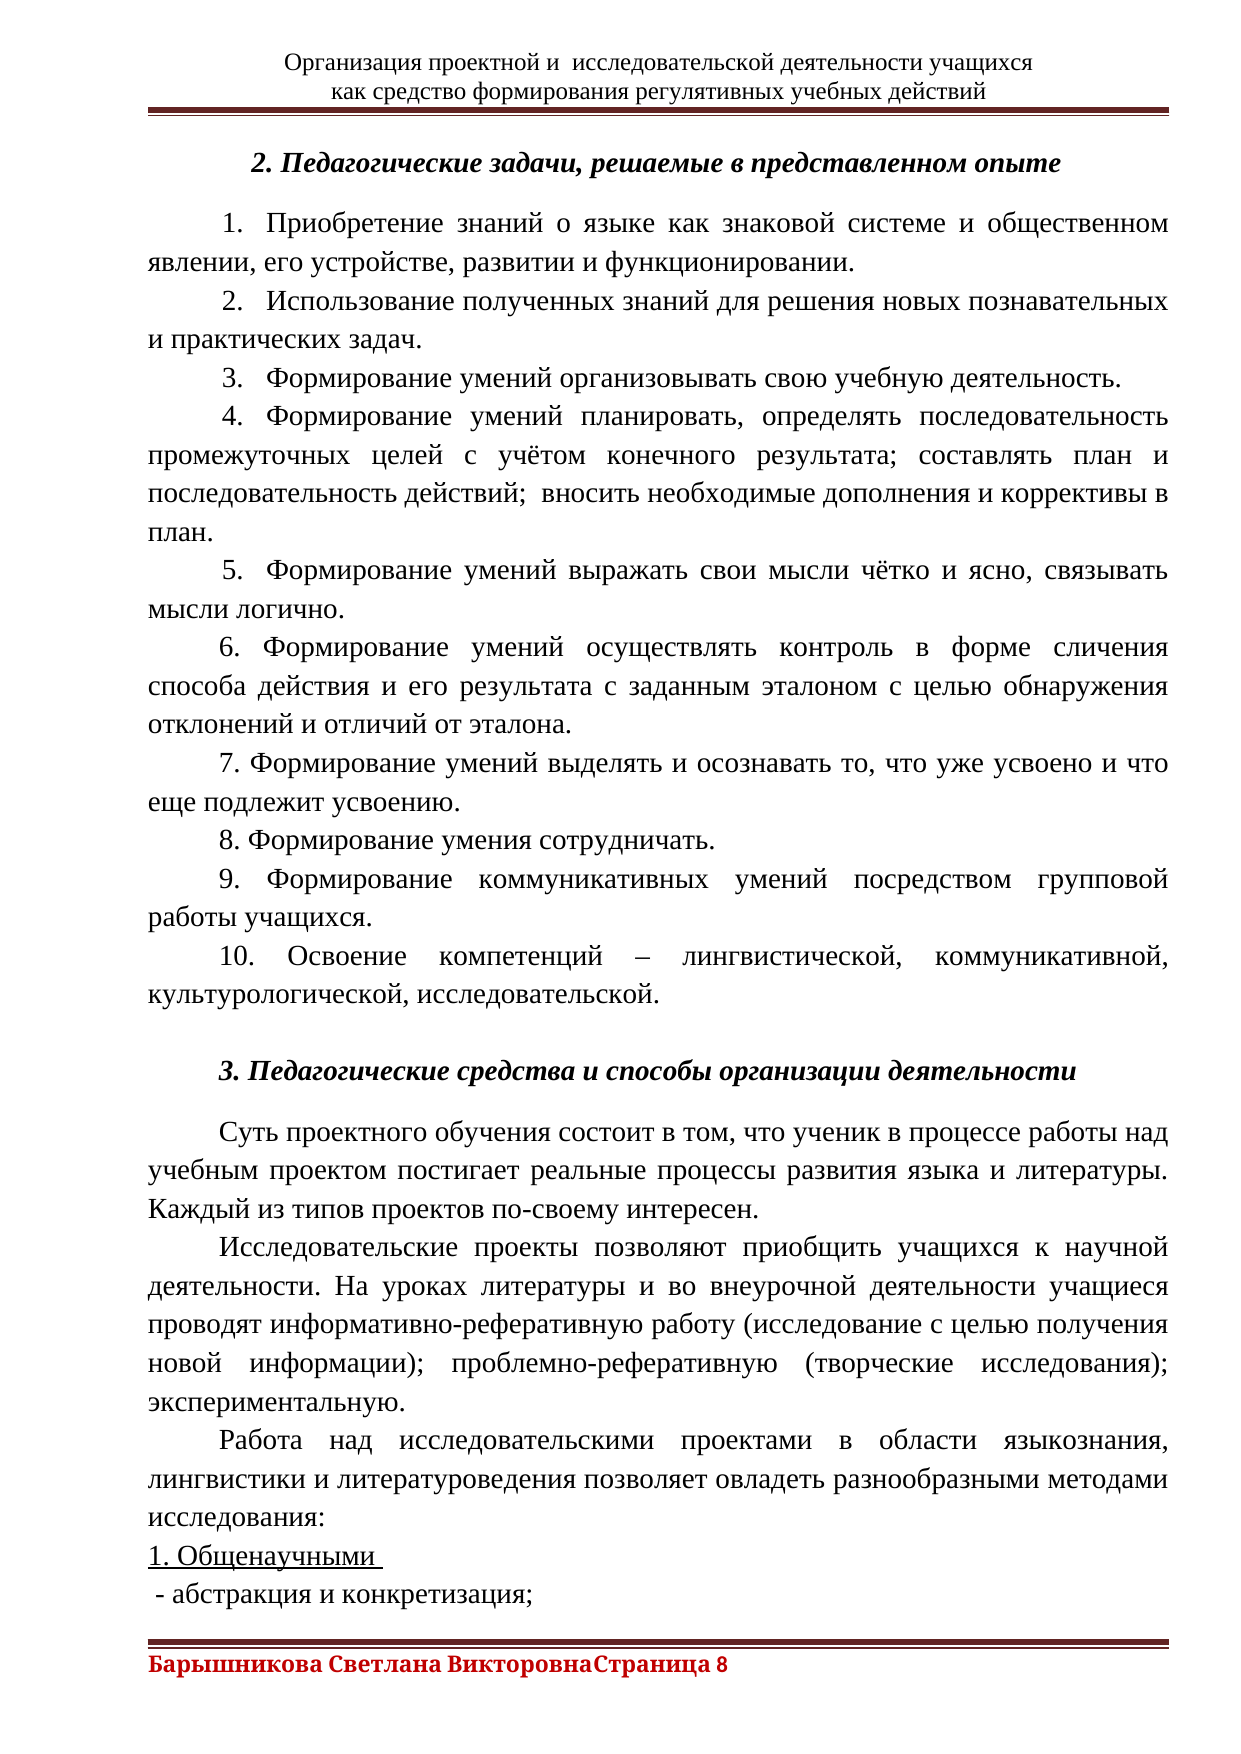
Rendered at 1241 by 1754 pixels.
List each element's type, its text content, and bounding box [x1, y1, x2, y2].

text Суть проектного обучения состоит в том, что ученик в процессе работы над учебным проектом постигает реальные процессы развития языка и литературы. Каждый из типов проектов по-своему интересен. [148, 1114, 1169, 1224]
text Исследовательские проекты позволяют приобщить учащихся к научной деятельности. На уроках литературы и во внеурочной деятельности учащиеся проводят информативно-реферативную работу (исследование с целью получения новой информации); проблемно-реферативную (творческие исследования); экспериментальную. [148, 1229, 1169, 1417]
list Приобретение знаний о языке как знаковой системе и общественном явлении, его устройстве, развитии и функционировании. [148, 206, 1169, 278]
text 2. Педагогические задачи, решаемые в представленном опыте [148, 145, 1169, 178]
text 8. Формирование умения сотрудничать. [148, 822, 1169, 856]
list Формирование умений планировать, определять последовательность промежуточных целей с учётом конечного результата; составлять план и последовательность действий; вносить необходимые дополнения и коррективы в план. [148, 398, 1169, 547]
text 10. Освоение компетенций – лингвистической, коммуникативной, культурологической, исследовательской. [148, 938, 1169, 1010]
list Использование полученных знаний для решения новых познавательных и практических задач. [148, 283, 1169, 355]
text 1. Общенаучными [148, 1538, 1169, 1571]
text 3. Педагогические средства и способы организации деятельности [148, 1053, 1169, 1087]
text - абстракция и конкретизация; [148, 1576, 1169, 1610]
text 9. Формирование коммуникативных умений посредством групповой работы учащихся. [148, 861, 1169, 933]
list Формирование умений выражать свои мысли чётко и ясно, связывать мысли логично. [148, 552, 1169, 624]
text 7. Формирование умений выделять и осознавать то, что уже усвоено и что еще подлежит усвоению. [148, 745, 1169, 817]
text Работа над исследовательскими проектами в области языкознания, лингвистики и литературоведения позволяет овладеть разнообразными методами исследования: [148, 1422, 1169, 1533]
list Формирование умений организовывать свою учебную деятельность. [148, 360, 1169, 393]
text 6. Формирование умений осуществлять контроль в форме сличения способа действия и его результата с заданным эталоном с целью обнаружения отклонений и отличий от эталона. [148, 629, 1169, 740]
